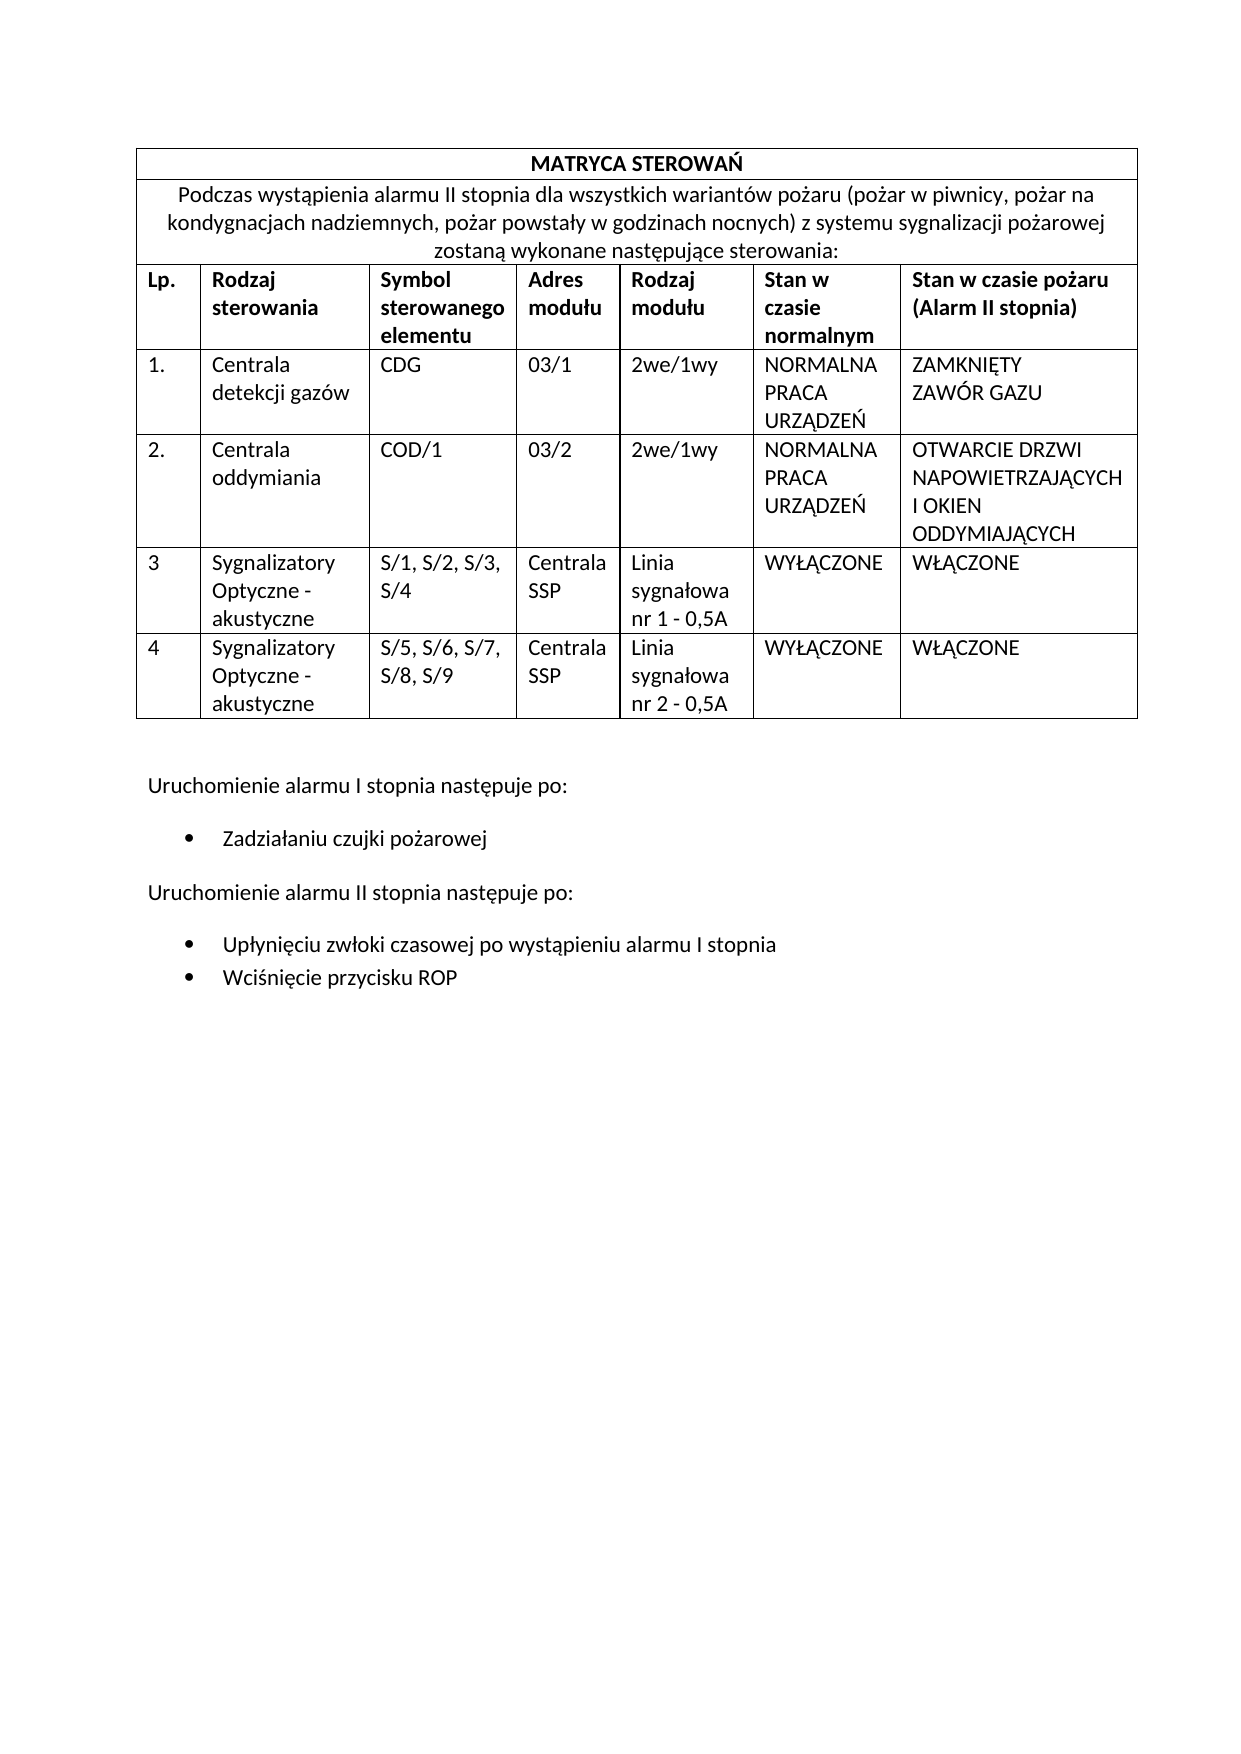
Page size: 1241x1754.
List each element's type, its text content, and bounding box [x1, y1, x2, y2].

table_cell Centrala SSP [517, 634, 619, 717]
table_cell S/1, S/2, S/3, S/4 [370, 548, 516, 632]
table_cell NORMALNA PRACA URZĄDZEŃ [754, 350, 900, 434]
table_cell WŁĄCZONE [901, 548, 1137, 632]
text Uruchomienie alarmu II stopnia następuje po: [148, 878, 1093, 906]
table_cell WYŁĄCZONE [754, 634, 900, 717]
table_header MATRYCA STEROWAŃ [137, 149, 1137, 179]
table_cell NORMALNA PRACA URZĄDZEŃ [754, 435, 900, 547]
list Upłynięciu zwłoki czasowej po wystąpieniu alarmu I stopnia [185, 931, 1093, 959]
table_cell Adres modułu [517, 265, 619, 349]
table_cell 03/2 [517, 435, 619, 547]
table_cell Podczas wystąpienia alarmu II stopnia dla wszystkich wariantów pożaru (pożar w piwnicy, pożar na kondygnacjach nadziemnych, pożar powstały w godzinach nocnych) z systemu sygnalizacji pożarowej zostaną wykonane następujące sterowania: [137, 180, 1137, 264]
table_cell Rodzaj modułu [621, 265, 753, 349]
table_cell Centrala SSP [517, 548, 619, 632]
table_cell Centrala oddymiania [201, 435, 369, 547]
table_cell ZAMKNIĘTY ZAWÓR GAZU [901, 350, 1137, 434]
table_cell WYŁĄCZONE [754, 548, 900, 632]
table_cell 2we/1wy [621, 435, 753, 547]
table_cell 2we/1wy [621, 350, 753, 434]
table_cell 3 [137, 548, 200, 632]
table_cell Symbol sterowanego elementu [370, 265, 516, 349]
table_cell Sygnalizatory Optyczne - akustyczne [201, 548, 369, 632]
table_cell Lp. [137, 265, 200, 349]
table_cell 2. [137, 435, 200, 547]
table_cell Sygnalizatory Optyczne - akustyczne [201, 634, 369, 717]
list Zadziałaniu czujki pożarowej [185, 824, 1093, 853]
table_cell Rodzaj sterowania [201, 265, 369, 349]
table_cell OTWARCIE DRZWI NAPOWIETRZAJĄCYCH I OKIEN ODDYMIAJĄCYCH [901, 435, 1137, 547]
table_cell CDG [370, 350, 516, 434]
text Uruchomienie alarmu I stopnia następuje po: [148, 772, 1093, 799]
table_cell 1. [137, 350, 200, 434]
table_cell Centrala detekcji gazów [201, 350, 369, 434]
table_cell WŁĄCZONE [901, 634, 1137, 717]
table_cell S/5, S/6, S/7, S/8, S/9 [370, 634, 516, 717]
list Wciśnięcie przycisku ROP [185, 963, 1093, 991]
table_cell Stan w czasie pożaru (Alarm II stopnia) [901, 265, 1137, 349]
table_cell Linia sygnałowa nr 1 - 0,5A [621, 548, 753, 632]
table_cell Stan w czasie normalnym [754, 265, 900, 349]
table_cell Linia sygnałowa nr 2 - 0,5A [621, 634, 753, 717]
table_cell 4 [137, 634, 200, 717]
table_cell 03/1 [517, 350, 619, 434]
table_cell COD/1 [370, 435, 516, 547]
